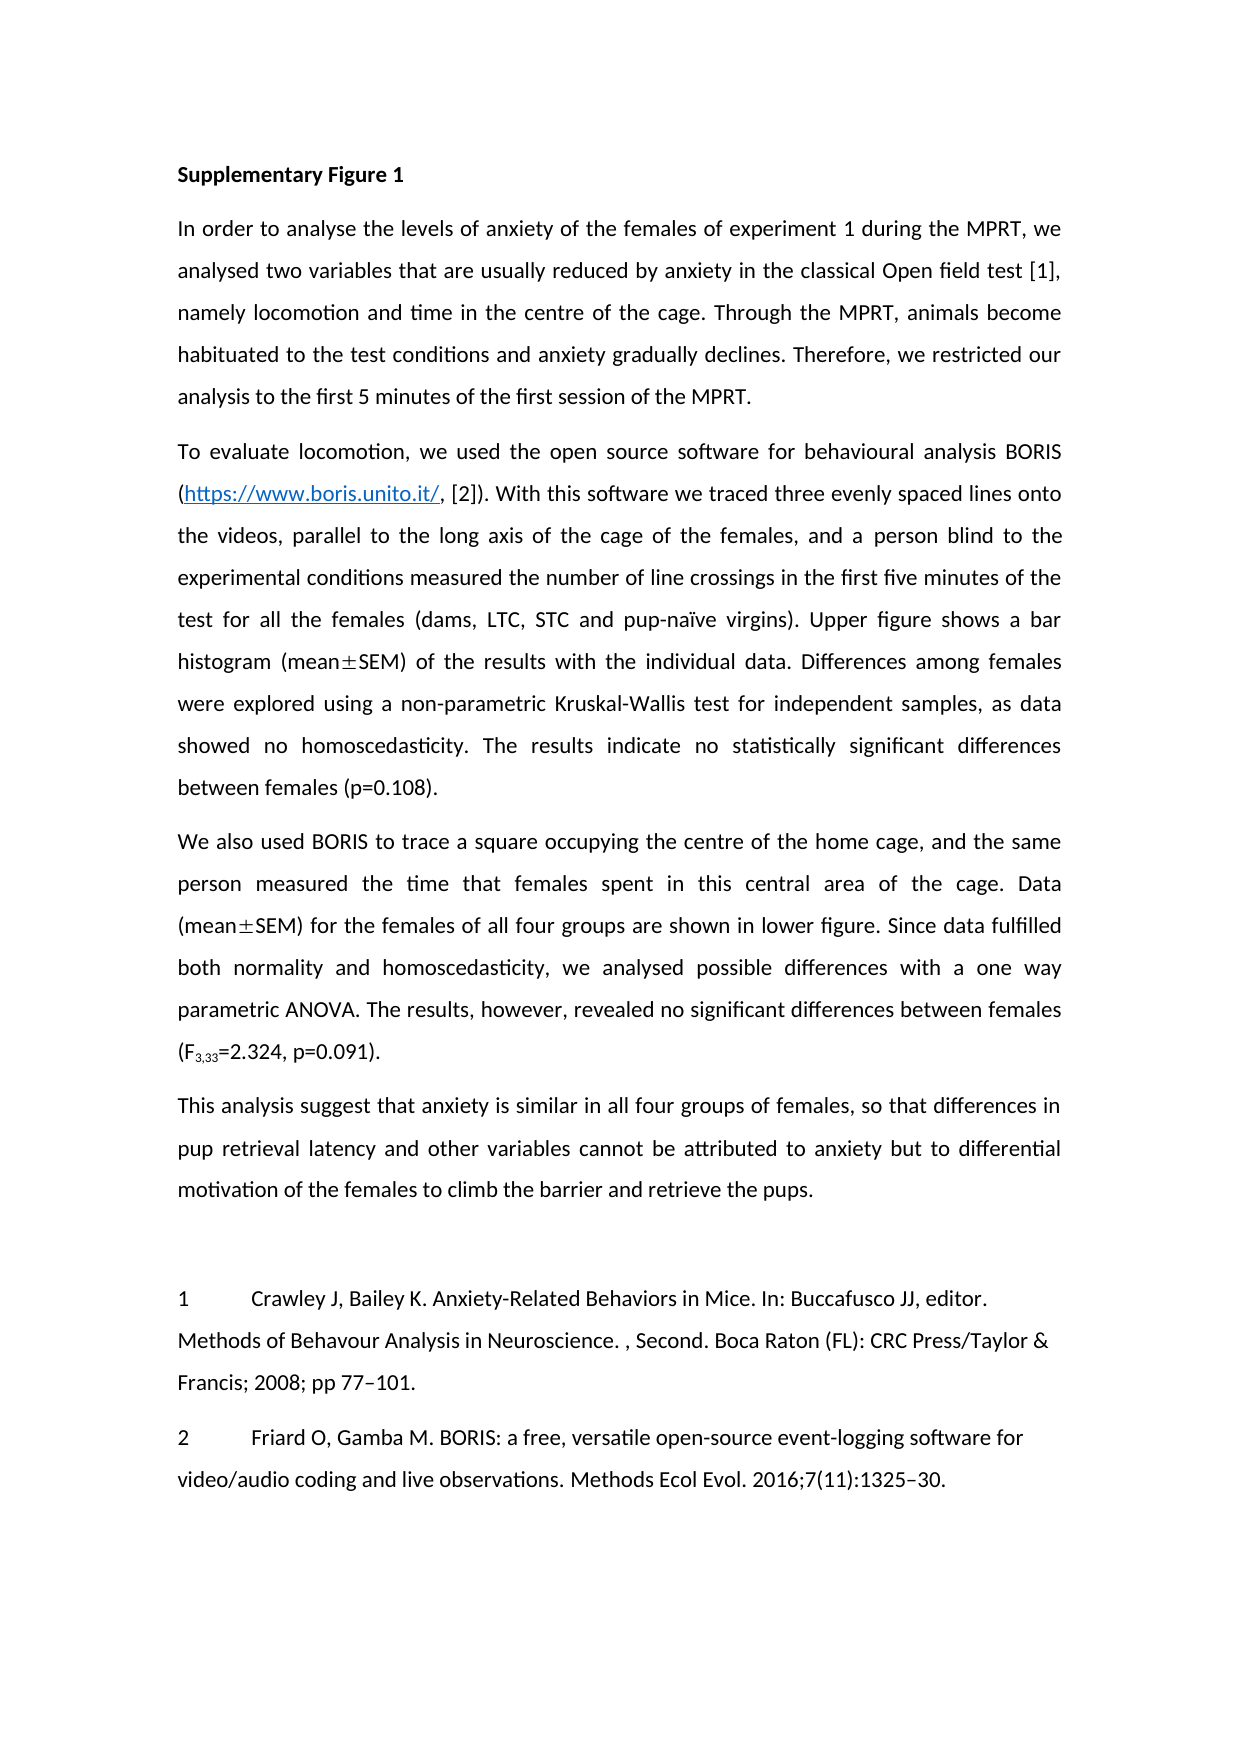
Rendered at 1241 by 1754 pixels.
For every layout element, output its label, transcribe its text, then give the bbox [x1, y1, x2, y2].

text 2 Friard O, Gamba M. BORIS: a free, versatile open-source event-logging software for video/audio coding and live observations. Methods Ecol Evol. 2016;7(11):1325–30. [177, 1423, 1063, 1493]
text 1 Crawley J, Bailey K. Anxiety-Related Behaviors in Mice. In: Buccafusco JJ, editor. Methods of Behavour Analysis in Neuroscience. , Second. Boca Raton (FL): CRC Press/Taylor & Francis; 2008; pp 77–101. [177, 1284, 1063, 1397]
text Supplementary Figure 1 [177, 160, 1063, 188]
text We also used BORIS to trace a square occupying the centre of the home cage, and the same person measured the time that females spent in this central area of the cage. Data (meanSEM) for the females of all four groups are shown in lower figure. Since data fulfilled both normality and homoscedasticity, we analysed possible differences with a one way parametric ANOVA. The results, however, revealed no significant differences between females (F3,33=2.324, p=0.091). [177, 827, 1063, 1065]
text This analysis suggest that anxiety is similar in all four groups of females, so that differences in pup retrieval latency and other variables cannot be attributed to anxiety but to differential motivation of the females to climb the barrier and retrieve the pups. [177, 1092, 1063, 1204]
text To evaluate locomotion, we used the open source software for behavioural analysis BORIS (https://www.boris.unito.it/, [2]). With this software we traced three evenly spaced lines onto the videos, parallel to the long axis of the cage of the females, and a person blind to the experimental conditions measured the number of line crossings in the first five minutes of the test for all the females (dams, LTC, STC and pup-naïve virgins). Upper figure shows a bar histogram (meanSEM) of the results with the individual data. Differences among females were explored using a non-parametric Kruskal-Wallis test for independent samples, as data showed no homoscedasticity. The results indicate no statistically significant differences between females (p=0.108). [177, 437, 1063, 801]
text In order to analyse the levels of anxiety of the females of experiment 1 during the MPRT, we analysed two variables that are usually reduced by anxiety in the classical Open field test [1], namely locomotion and time in the centre of the cage. Through the MPRT, animals become habituated to the test conditions and anxiety gradually declines. Therefore, we restricted our analysis to the first 5 minutes of the first session of the MPRT. [177, 214, 1063, 411]
